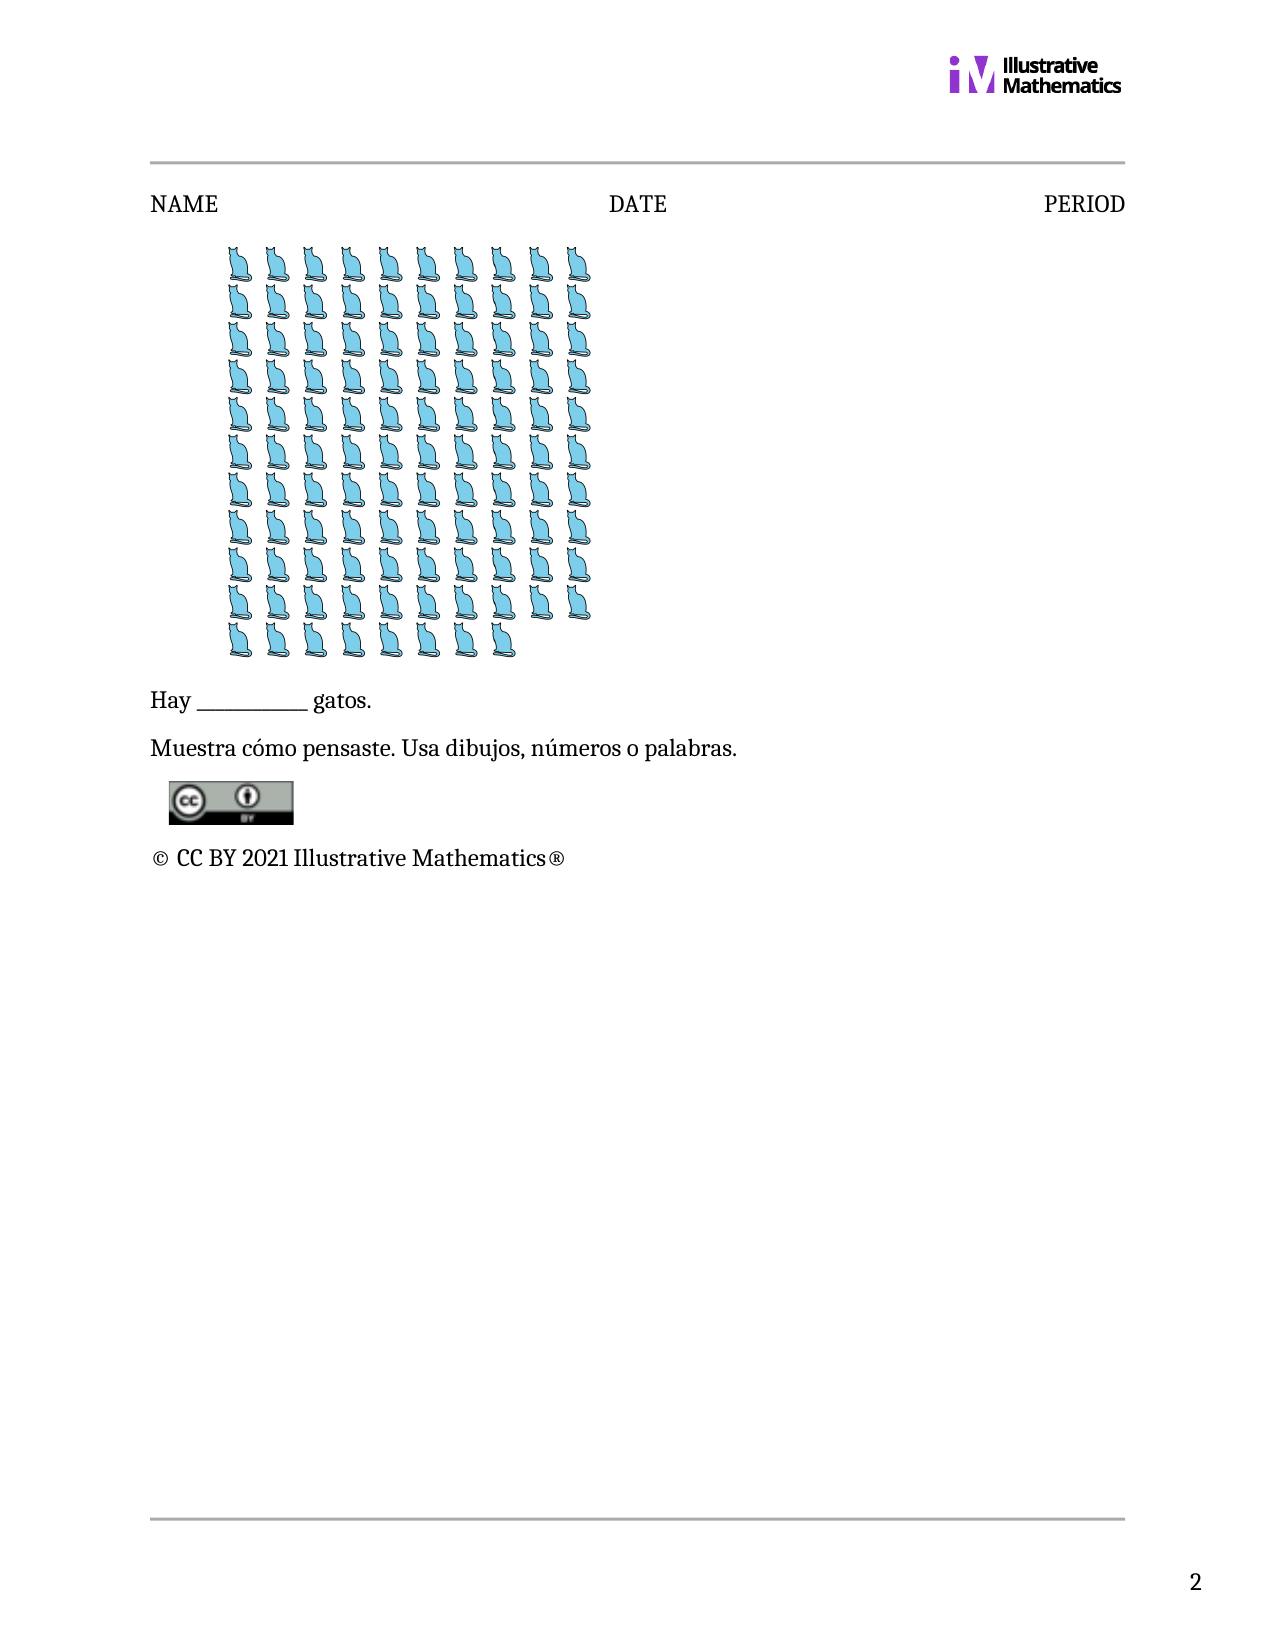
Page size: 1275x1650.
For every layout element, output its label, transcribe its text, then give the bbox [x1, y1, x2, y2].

text Hay ____________ gatos. [150, 686, 1125, 715]
text Muestra cómo pensaste. Usa dibujos, números o palabras. [150, 734, 1125, 762]
picture [168, 781, 294, 825]
text © CC BY 2021 Illustrative Mathematics® [150, 844, 1125, 872]
picture [168, 247, 657, 668]
picture [949, 55, 1121, 93]
